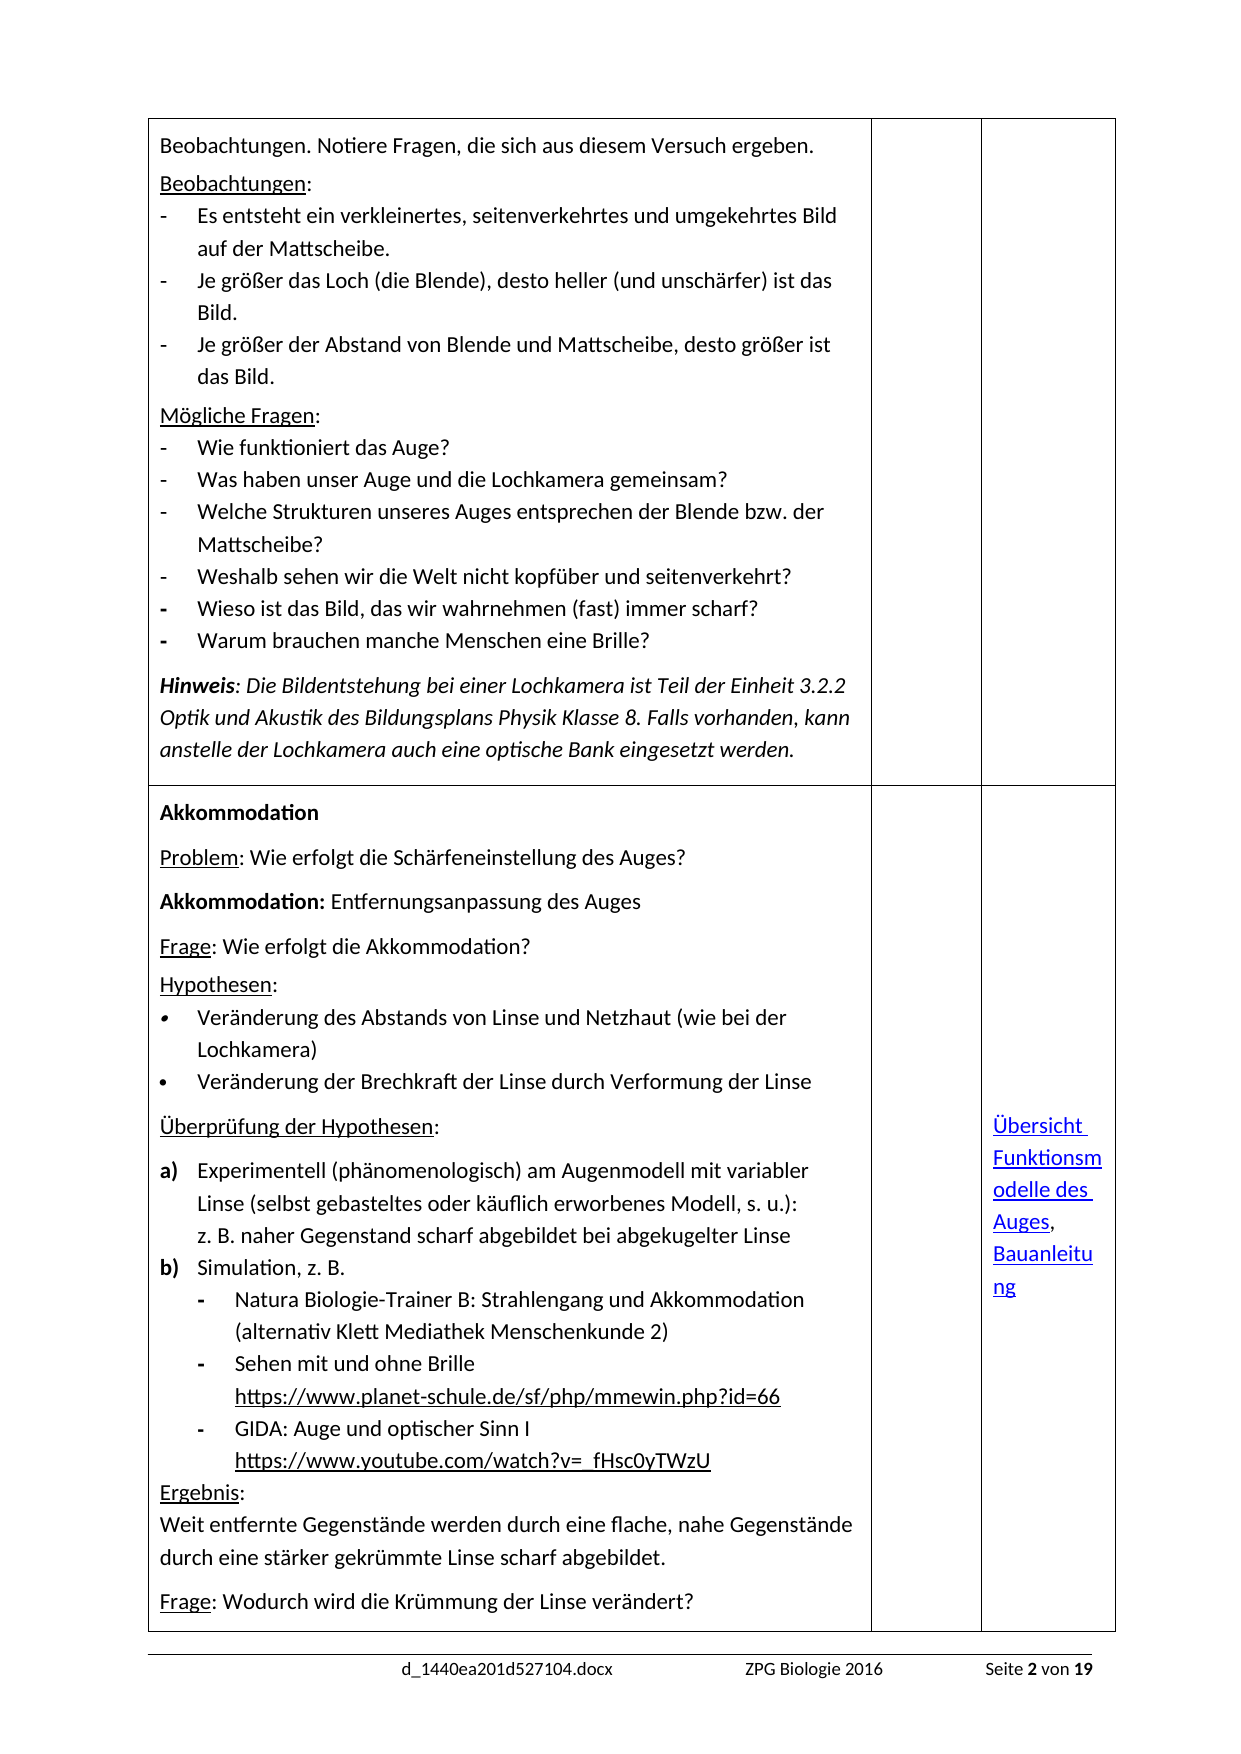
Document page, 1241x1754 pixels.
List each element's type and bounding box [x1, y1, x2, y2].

table_cell [872, 786, 981, 1631]
table_cell [982, 119, 1115, 785]
table_cell [982, 786, 1115, 1631]
table_cell [149, 786, 871, 1631]
table_cell [872, 119, 981, 785]
table_cell [149, 119, 871, 785]
